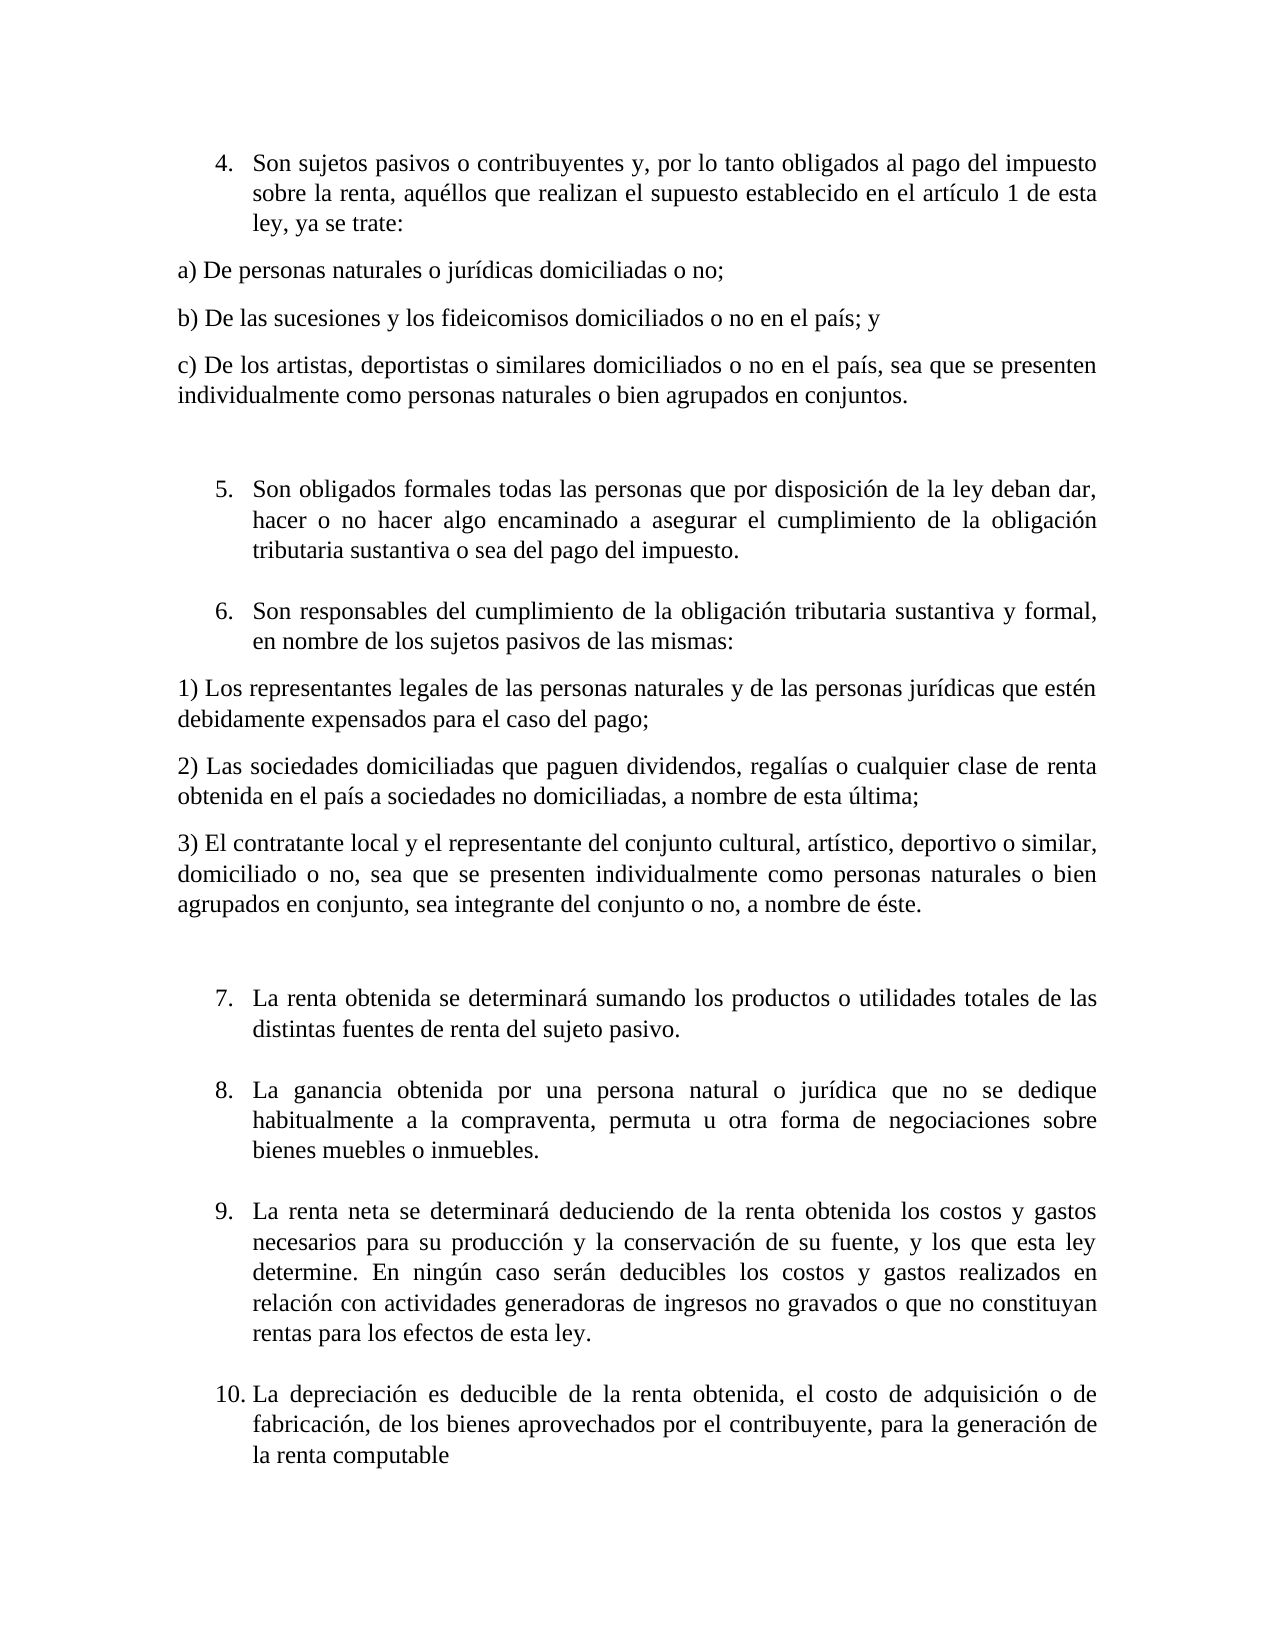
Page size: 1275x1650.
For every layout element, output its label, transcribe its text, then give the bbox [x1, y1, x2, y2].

list Son obligados formales todas las personas que por disposición de la ley deban dar, hacer o no hacer algo encaminado a asegurar el cumplimiento de la obligación tributaria sustantiva o sea del pago del impuesto. [215, 474, 1098, 564]
list La depreciación es deducible de la renta obtenida, el costo de adquisición o de fabricación, de los bienes aprovechados por el contribuyente, para la generación de la renta computable [215, 1379, 1098, 1468]
text c) De los artistas, deportistas o similares domiciliados o no en el país, sea que se presenten individualmente como personas naturales o bien agrupados en conjuntos. [177, 350, 1098, 409]
text a) De personas naturales o jurídicas domiciliadas o no; [177, 256, 1098, 284]
text 1) Los representantes legales de las personas naturales y de las personas jurídicas que estén debidamente expensados para el caso del pago; [177, 673, 1098, 733]
text 2) Las sociedades domiciliadas que paguen dividendos, regalías o cualquier clase de renta obtenida en el país a sociedades no domiciliadas, a nombre de esta última; [177, 751, 1098, 810]
list Son sujetos pasivos o contribuyentes y, por lo tanto obligados al pago del impuesto sobre la renta, aquéllos que realizan el supuesto establecido en el artículo 1 de esta ley, ya se trate: [215, 148, 1098, 237]
list La renta obtenida se determinará sumando los productos o utilidades totales de las distintas fuentes de renta del sujeto pasivo. [215, 983, 1098, 1043]
list La renta neta se determinará deduciendo de la renta obtenida los costos y gastos necesarios para su producción y la conservación de su fuente, y los que esta ley determine. En ningún caso serán deducibles los costos y gastos realizados en relación con actividades generadoras de ingresos no gravados o que no constituyan rentas para los efectos de esta ley. [215, 1196, 1098, 1347]
text b) De las sucesiones y los fideicomisos domiciliados o no en el país; y [177, 303, 1098, 331]
list Son responsables del cumplimiento de la obligación tributaria sustantiva y formal, en nombre de los sujetos pasivos de las mismas: [215, 596, 1098, 655]
list La ganancia obtenida por una persona natural o jurídica que no se dedique habitualmente a la compraventa, permuta u otra forma de negociaciones sobre bienes muebles o inmuebles. [215, 1075, 1098, 1164]
text 3) El contratante local y el representante del conjunto cultural, artístico, deportivo o similar, domiciliado o no, sea que se presenten individualmente como personas naturales o bien agrupados en conjunto, sea integrante del conjunto o no, a nombre de éste. [177, 828, 1098, 918]
